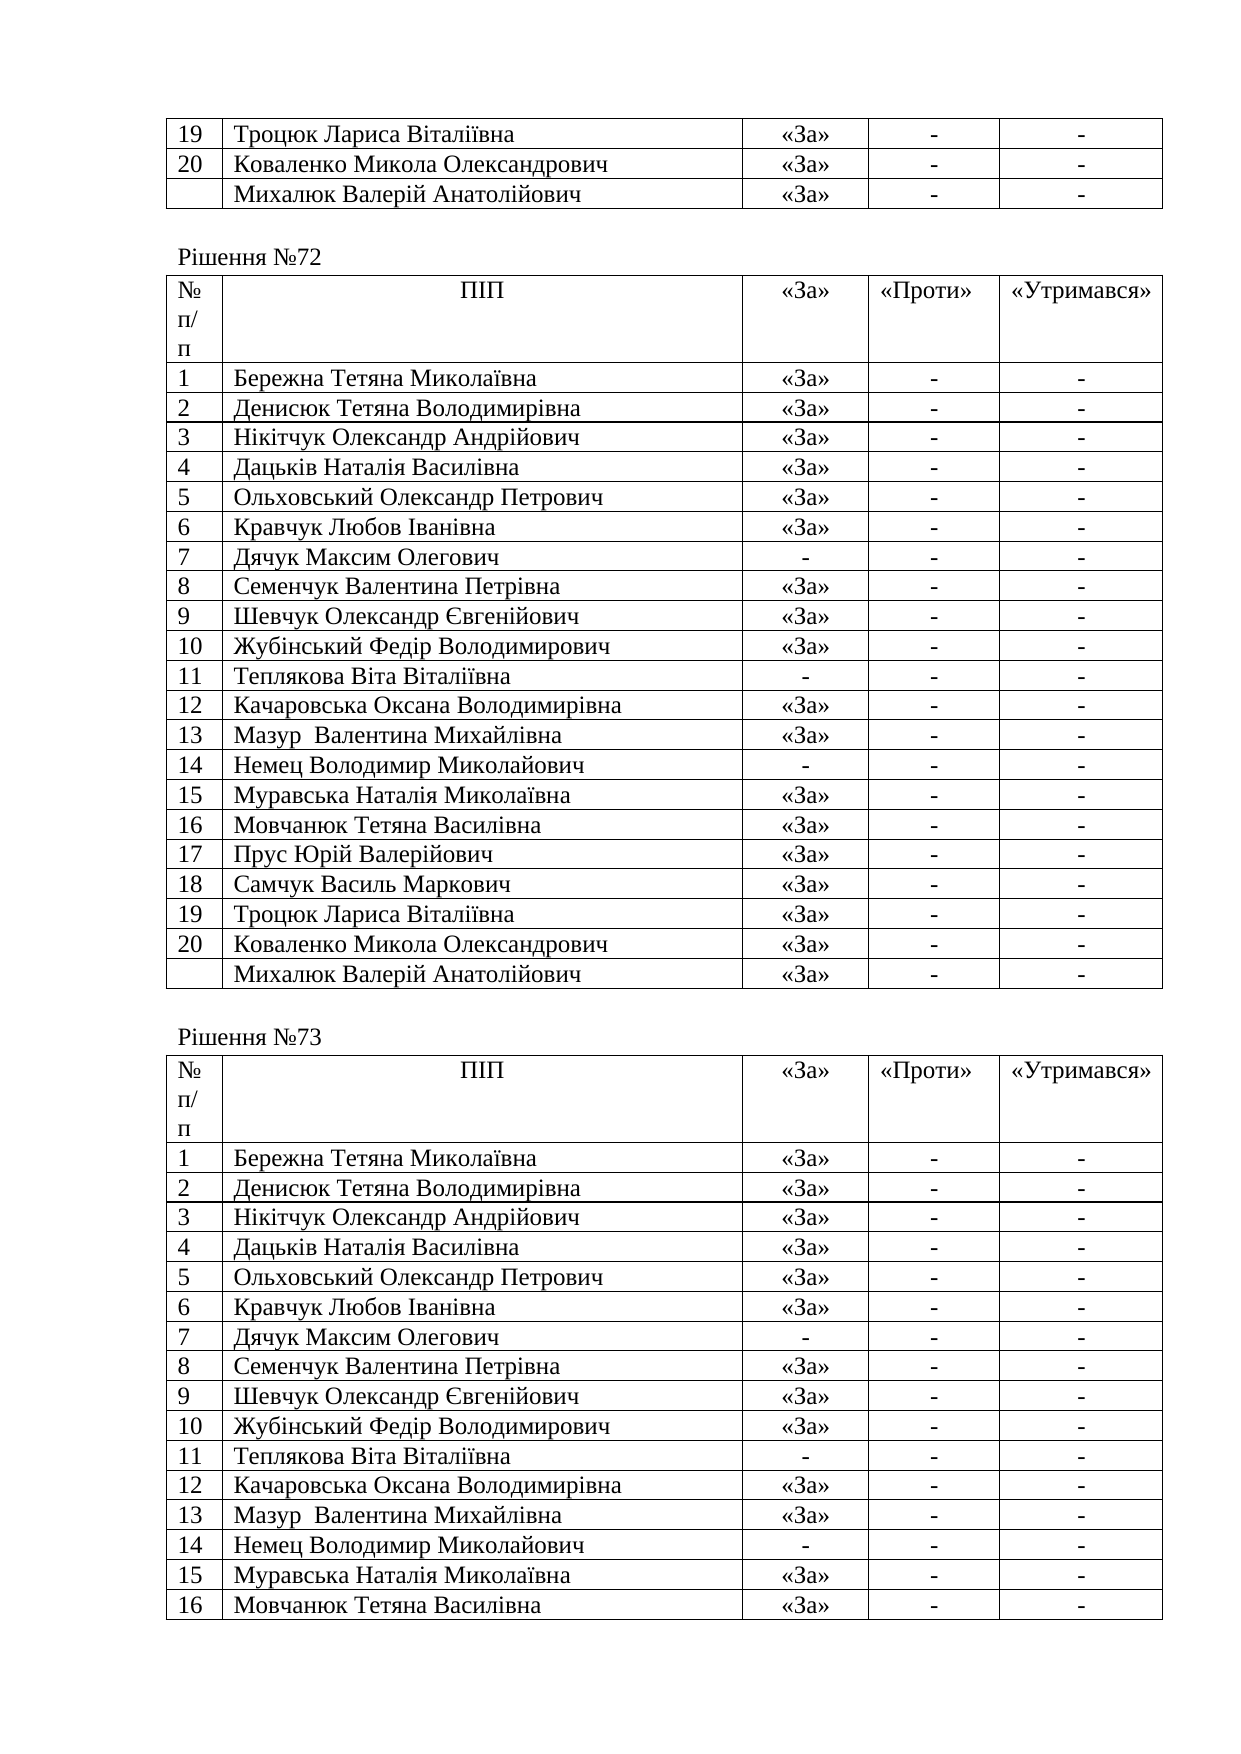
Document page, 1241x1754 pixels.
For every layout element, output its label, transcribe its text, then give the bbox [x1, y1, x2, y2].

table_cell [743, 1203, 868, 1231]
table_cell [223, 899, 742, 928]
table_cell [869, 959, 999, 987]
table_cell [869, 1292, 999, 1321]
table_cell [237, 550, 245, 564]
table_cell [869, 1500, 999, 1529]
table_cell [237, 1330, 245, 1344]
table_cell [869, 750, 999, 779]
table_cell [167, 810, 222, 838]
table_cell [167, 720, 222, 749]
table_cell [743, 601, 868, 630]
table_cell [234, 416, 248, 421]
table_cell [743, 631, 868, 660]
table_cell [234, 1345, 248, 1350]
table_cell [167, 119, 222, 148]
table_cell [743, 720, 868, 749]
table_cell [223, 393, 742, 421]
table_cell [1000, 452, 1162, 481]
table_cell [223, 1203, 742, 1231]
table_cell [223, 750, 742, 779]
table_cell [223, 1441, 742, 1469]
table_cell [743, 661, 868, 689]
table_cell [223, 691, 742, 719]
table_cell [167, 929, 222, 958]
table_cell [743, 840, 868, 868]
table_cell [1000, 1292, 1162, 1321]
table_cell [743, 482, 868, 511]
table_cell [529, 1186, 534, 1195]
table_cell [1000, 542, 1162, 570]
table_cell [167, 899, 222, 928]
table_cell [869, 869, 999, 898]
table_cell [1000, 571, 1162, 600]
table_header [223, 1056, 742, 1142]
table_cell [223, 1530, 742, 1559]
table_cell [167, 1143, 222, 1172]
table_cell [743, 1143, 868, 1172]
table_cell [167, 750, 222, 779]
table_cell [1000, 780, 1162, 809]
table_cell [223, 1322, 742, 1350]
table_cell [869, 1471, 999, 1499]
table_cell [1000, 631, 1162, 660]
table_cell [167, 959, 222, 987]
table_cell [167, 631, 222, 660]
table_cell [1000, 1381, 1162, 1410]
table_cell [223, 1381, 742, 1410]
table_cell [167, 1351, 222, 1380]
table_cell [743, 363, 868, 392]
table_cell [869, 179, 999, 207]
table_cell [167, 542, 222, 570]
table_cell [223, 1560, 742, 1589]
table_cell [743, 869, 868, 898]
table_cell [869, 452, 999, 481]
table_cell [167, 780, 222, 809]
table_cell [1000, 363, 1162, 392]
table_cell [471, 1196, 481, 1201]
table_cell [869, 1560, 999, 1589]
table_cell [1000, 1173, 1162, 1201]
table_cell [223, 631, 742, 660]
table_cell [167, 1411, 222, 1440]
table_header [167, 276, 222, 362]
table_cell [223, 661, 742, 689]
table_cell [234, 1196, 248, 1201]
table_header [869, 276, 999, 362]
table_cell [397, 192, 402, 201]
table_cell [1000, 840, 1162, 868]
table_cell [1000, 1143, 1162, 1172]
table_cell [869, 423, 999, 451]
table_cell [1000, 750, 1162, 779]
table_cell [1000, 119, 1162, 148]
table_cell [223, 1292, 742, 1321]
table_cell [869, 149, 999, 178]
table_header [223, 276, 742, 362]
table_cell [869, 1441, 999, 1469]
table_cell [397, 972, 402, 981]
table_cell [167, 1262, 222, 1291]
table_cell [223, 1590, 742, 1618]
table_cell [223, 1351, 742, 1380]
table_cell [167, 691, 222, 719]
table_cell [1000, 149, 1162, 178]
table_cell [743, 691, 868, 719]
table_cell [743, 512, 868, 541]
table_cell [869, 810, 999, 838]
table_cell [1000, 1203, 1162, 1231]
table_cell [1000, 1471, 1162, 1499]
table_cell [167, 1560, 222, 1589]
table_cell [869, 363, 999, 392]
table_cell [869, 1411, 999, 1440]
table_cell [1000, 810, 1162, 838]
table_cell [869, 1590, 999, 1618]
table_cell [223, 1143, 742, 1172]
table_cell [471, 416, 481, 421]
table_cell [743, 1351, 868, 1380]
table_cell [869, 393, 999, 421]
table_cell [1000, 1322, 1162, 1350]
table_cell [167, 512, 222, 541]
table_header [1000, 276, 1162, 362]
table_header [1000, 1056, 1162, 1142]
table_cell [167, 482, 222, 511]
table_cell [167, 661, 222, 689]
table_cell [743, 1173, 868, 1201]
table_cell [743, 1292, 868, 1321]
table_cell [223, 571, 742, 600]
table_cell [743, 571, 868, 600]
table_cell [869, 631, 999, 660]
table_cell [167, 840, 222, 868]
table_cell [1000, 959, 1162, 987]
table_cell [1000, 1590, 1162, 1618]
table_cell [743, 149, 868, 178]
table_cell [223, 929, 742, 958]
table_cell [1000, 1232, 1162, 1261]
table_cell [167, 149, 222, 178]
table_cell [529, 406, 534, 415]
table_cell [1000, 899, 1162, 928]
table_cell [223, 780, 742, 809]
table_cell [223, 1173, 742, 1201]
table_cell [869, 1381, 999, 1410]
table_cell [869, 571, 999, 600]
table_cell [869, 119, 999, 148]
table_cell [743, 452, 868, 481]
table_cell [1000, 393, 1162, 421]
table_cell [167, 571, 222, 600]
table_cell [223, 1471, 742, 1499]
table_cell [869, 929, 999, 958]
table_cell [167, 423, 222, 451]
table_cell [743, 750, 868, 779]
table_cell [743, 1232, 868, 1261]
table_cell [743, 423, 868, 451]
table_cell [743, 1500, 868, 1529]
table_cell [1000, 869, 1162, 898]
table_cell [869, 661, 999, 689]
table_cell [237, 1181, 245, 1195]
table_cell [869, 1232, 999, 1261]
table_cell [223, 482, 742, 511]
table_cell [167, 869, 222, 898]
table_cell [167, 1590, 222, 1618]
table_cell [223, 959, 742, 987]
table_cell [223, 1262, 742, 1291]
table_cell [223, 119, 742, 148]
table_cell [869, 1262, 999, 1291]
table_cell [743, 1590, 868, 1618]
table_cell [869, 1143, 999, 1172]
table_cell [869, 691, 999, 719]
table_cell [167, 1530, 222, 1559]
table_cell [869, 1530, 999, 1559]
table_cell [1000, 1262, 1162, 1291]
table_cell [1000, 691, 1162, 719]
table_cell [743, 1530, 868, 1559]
text Рішення №73 [177, 1022, 1152, 1050]
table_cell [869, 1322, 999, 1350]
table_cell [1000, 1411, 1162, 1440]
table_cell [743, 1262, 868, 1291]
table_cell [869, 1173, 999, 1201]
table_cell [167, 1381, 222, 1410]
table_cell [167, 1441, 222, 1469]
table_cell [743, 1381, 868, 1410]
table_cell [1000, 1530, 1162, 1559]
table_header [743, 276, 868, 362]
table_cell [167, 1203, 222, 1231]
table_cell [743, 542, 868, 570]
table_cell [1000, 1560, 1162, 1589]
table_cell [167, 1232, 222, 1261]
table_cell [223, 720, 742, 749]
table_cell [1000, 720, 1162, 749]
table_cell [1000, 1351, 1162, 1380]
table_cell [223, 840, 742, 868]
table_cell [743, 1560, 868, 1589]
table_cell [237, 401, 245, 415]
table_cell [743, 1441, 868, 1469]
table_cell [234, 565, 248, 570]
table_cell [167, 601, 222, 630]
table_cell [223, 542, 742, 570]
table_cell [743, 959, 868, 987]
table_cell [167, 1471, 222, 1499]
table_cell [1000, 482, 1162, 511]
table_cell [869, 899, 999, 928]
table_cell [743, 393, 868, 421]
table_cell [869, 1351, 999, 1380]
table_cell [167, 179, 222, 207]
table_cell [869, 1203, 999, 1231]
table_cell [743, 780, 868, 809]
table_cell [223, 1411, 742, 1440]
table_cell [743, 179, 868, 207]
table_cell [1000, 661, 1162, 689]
text Рішення №72 [177, 242, 1152, 270]
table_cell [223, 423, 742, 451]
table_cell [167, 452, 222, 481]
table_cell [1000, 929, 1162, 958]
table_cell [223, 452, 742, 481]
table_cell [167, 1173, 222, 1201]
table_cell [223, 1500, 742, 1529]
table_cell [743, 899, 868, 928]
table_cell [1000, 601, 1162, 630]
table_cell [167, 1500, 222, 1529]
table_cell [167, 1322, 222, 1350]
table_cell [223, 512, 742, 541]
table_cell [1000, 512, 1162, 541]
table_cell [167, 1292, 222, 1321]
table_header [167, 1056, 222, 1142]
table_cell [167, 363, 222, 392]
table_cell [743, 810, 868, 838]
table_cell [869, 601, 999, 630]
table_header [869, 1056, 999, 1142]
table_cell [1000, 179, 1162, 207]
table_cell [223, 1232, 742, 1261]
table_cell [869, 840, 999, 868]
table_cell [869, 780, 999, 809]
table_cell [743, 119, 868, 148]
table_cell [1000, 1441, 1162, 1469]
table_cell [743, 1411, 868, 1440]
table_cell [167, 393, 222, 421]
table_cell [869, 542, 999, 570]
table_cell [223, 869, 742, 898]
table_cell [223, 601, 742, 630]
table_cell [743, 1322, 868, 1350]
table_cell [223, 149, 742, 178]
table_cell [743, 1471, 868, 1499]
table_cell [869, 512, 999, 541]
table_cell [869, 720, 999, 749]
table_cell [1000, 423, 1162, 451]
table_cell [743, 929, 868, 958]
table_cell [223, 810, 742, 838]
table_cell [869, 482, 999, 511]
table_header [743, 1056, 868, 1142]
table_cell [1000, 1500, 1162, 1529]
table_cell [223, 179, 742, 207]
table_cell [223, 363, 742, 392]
